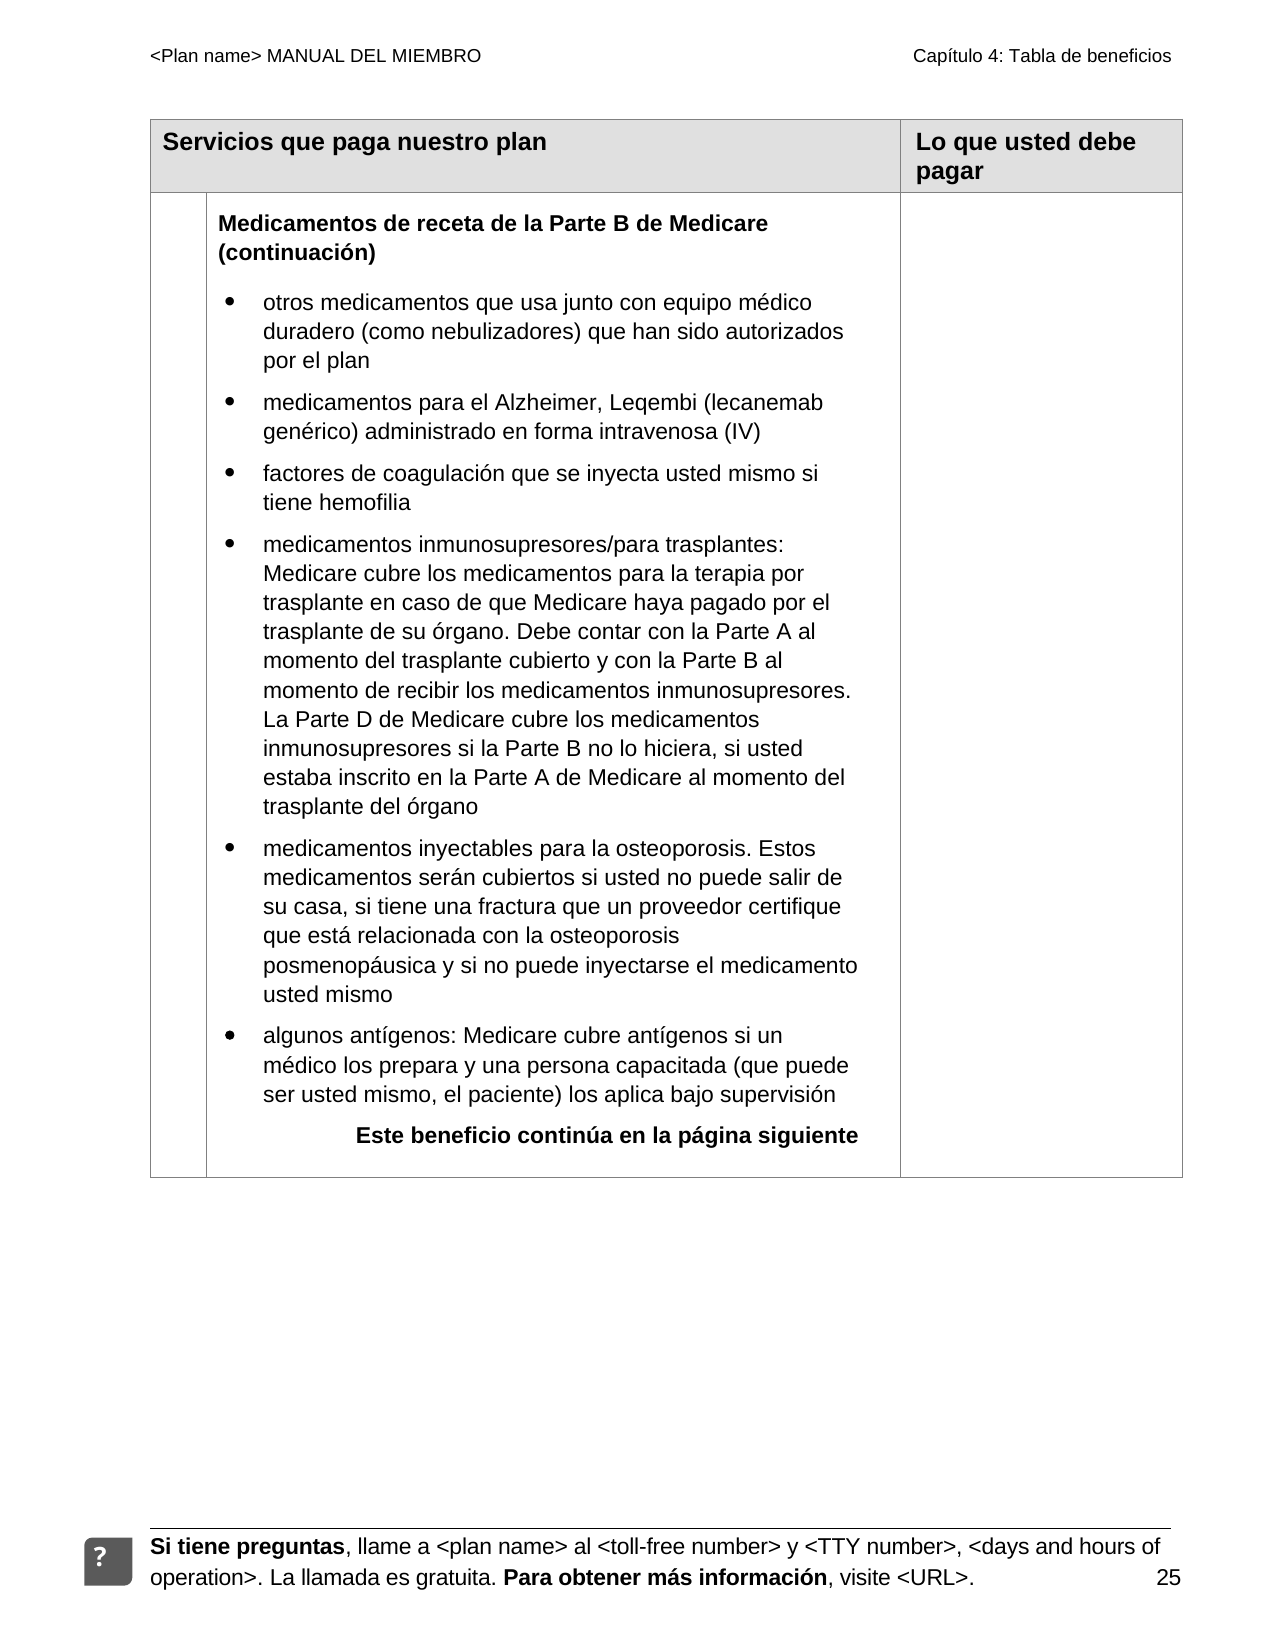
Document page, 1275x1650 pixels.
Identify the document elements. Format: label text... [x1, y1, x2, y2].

table_cell Medicamentos de receta de la Parte B de Medicare (continuación) otros medicamentos que usa junto con equipo médico duradero (como nebulizadores) que han sido autorizados por el plan medicamentos para el Alzheimer, Leqembi (lecanemab genérico) administrado en forma intravenosa (IV) factores de coagulación que se inyecta usted mismo si tiene hemofilia medicamentos inmunosupresores/para trasplantes: Medicare cubre los medicamentos para la terapia por trasplante en caso de que Medicare haya pagado por el trasplante de su órgano. Debe contar con la Parte A al momento del trasplante cubierto y con la Parte B al momento de recibir los medicamentos inmunosupresores. La Parte D de Medicare cubre los medicamentos inmunosupresores si la Parte B no lo hiciera, si usted estaba inscrito en la Parte A de Medicare al momento del trasplante del órgano medicamentos inyectables para la osteoporosis. Estos medicamentos serán cubiertos si usted no puede salir de su casa, si tiene una fractura que un proveedor certifique que está relacionada con la osteoporosis posmenopáusica y si no puede inyectarse el medicamento usted mismo algunos antígenos: Medicare cubre antígenos si un médico los prepara y una persona capacitada (que puede ser usted mismo, el paciente) los aplica bajo supervisión Este beneficio continúa en la página siguiente [207, 193, 900, 1177]
table_header Lo que usted debe pagar [901, 120, 1182, 192]
table_header Servicios que paga nuestro plan [151, 120, 900, 192]
table_cell [901, 193, 1182, 1177]
table_cell [151, 193, 206, 1177]
